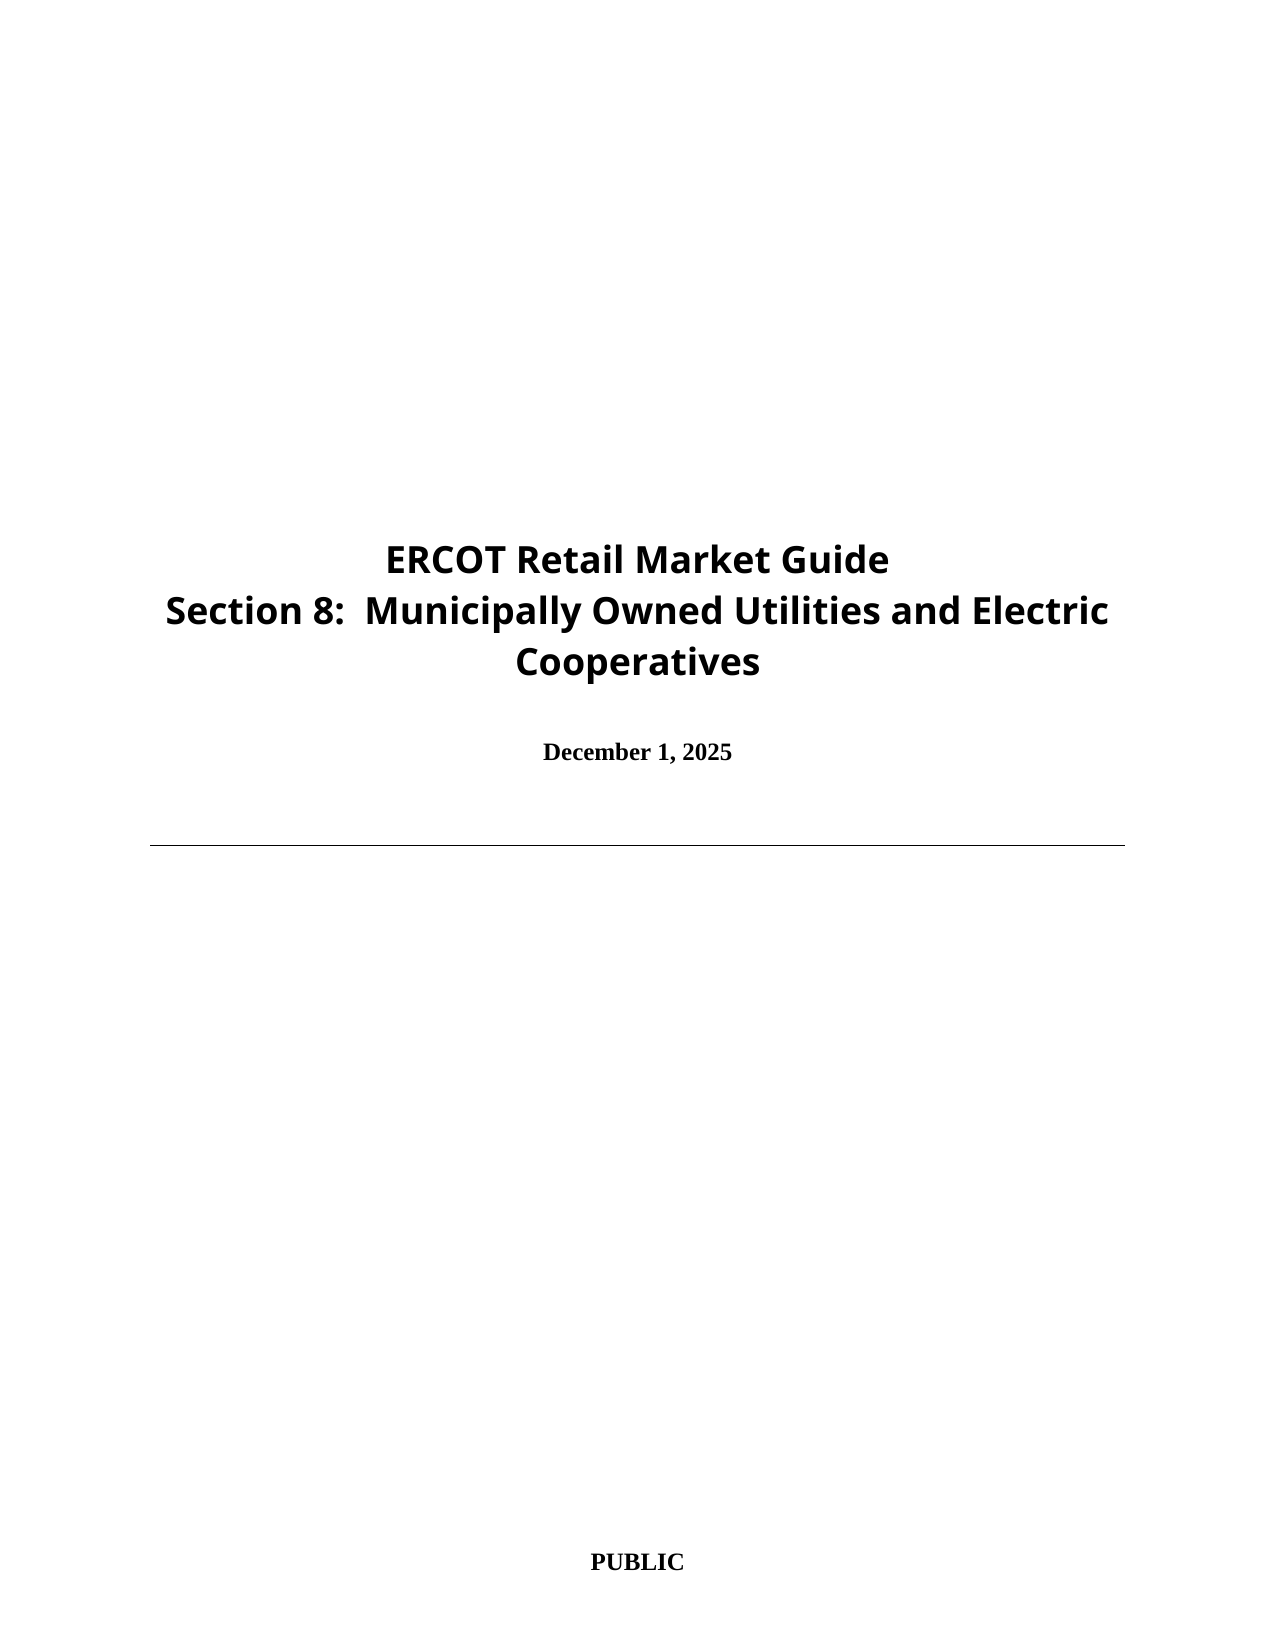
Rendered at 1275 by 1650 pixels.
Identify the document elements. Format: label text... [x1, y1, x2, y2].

text ERCOT Retail Market Guide [150, 533, 1125, 584]
text Section 8: Municipally Owned Utilities and Electric Cooperatives [150, 584, 1125, 686]
text December 1, 2025 [150, 737, 1125, 766]
